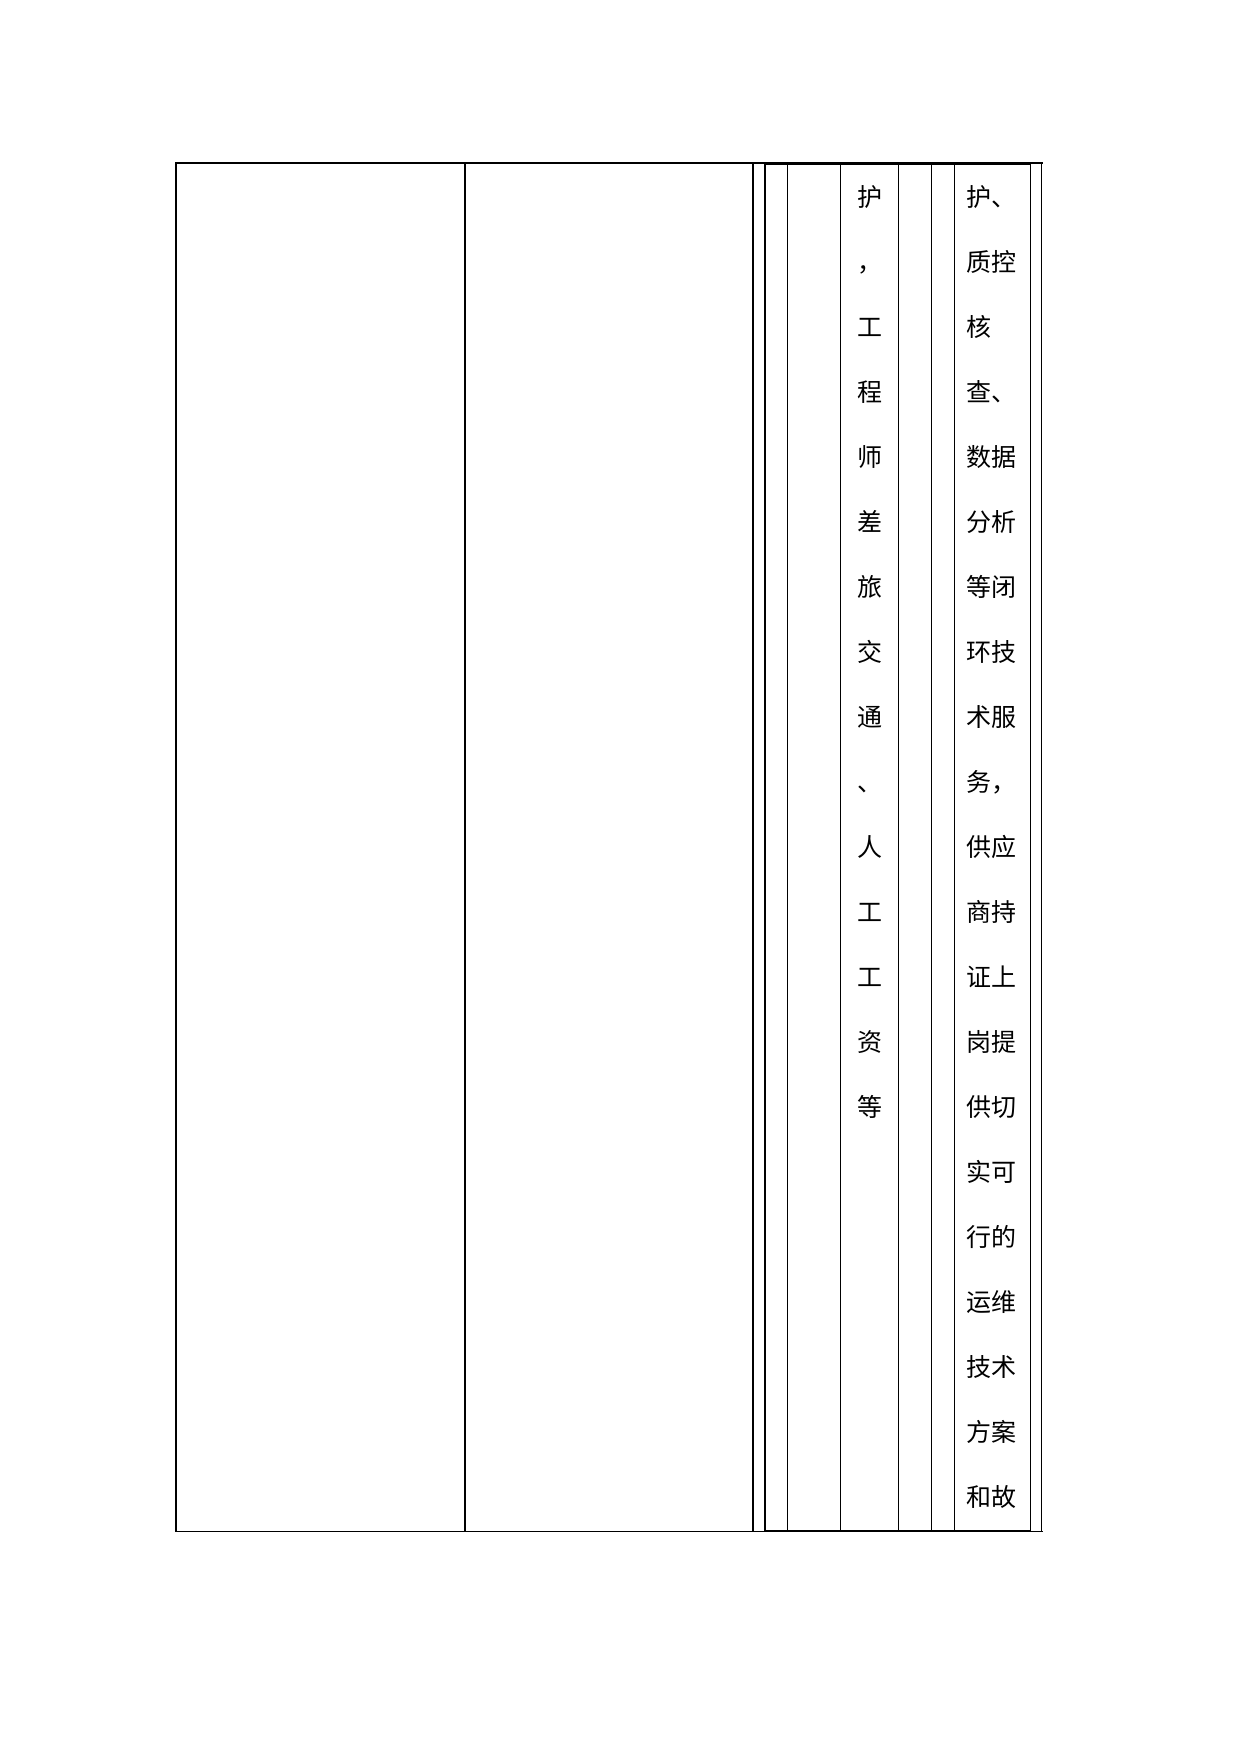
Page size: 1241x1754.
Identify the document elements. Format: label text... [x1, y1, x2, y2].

table_cell 1 [177, 164, 464, 1531]
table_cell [932, 165, 954, 1530]
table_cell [788, 165, 840, 1530]
table_cell ★ [466, 164, 752, 1531]
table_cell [841, 165, 898, 1530]
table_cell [754, 164, 764, 1531]
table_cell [955, 165, 1030, 1530]
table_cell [1031, 164, 1041, 1531]
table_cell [899, 165, 931, 1530]
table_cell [766, 165, 787, 1530]
